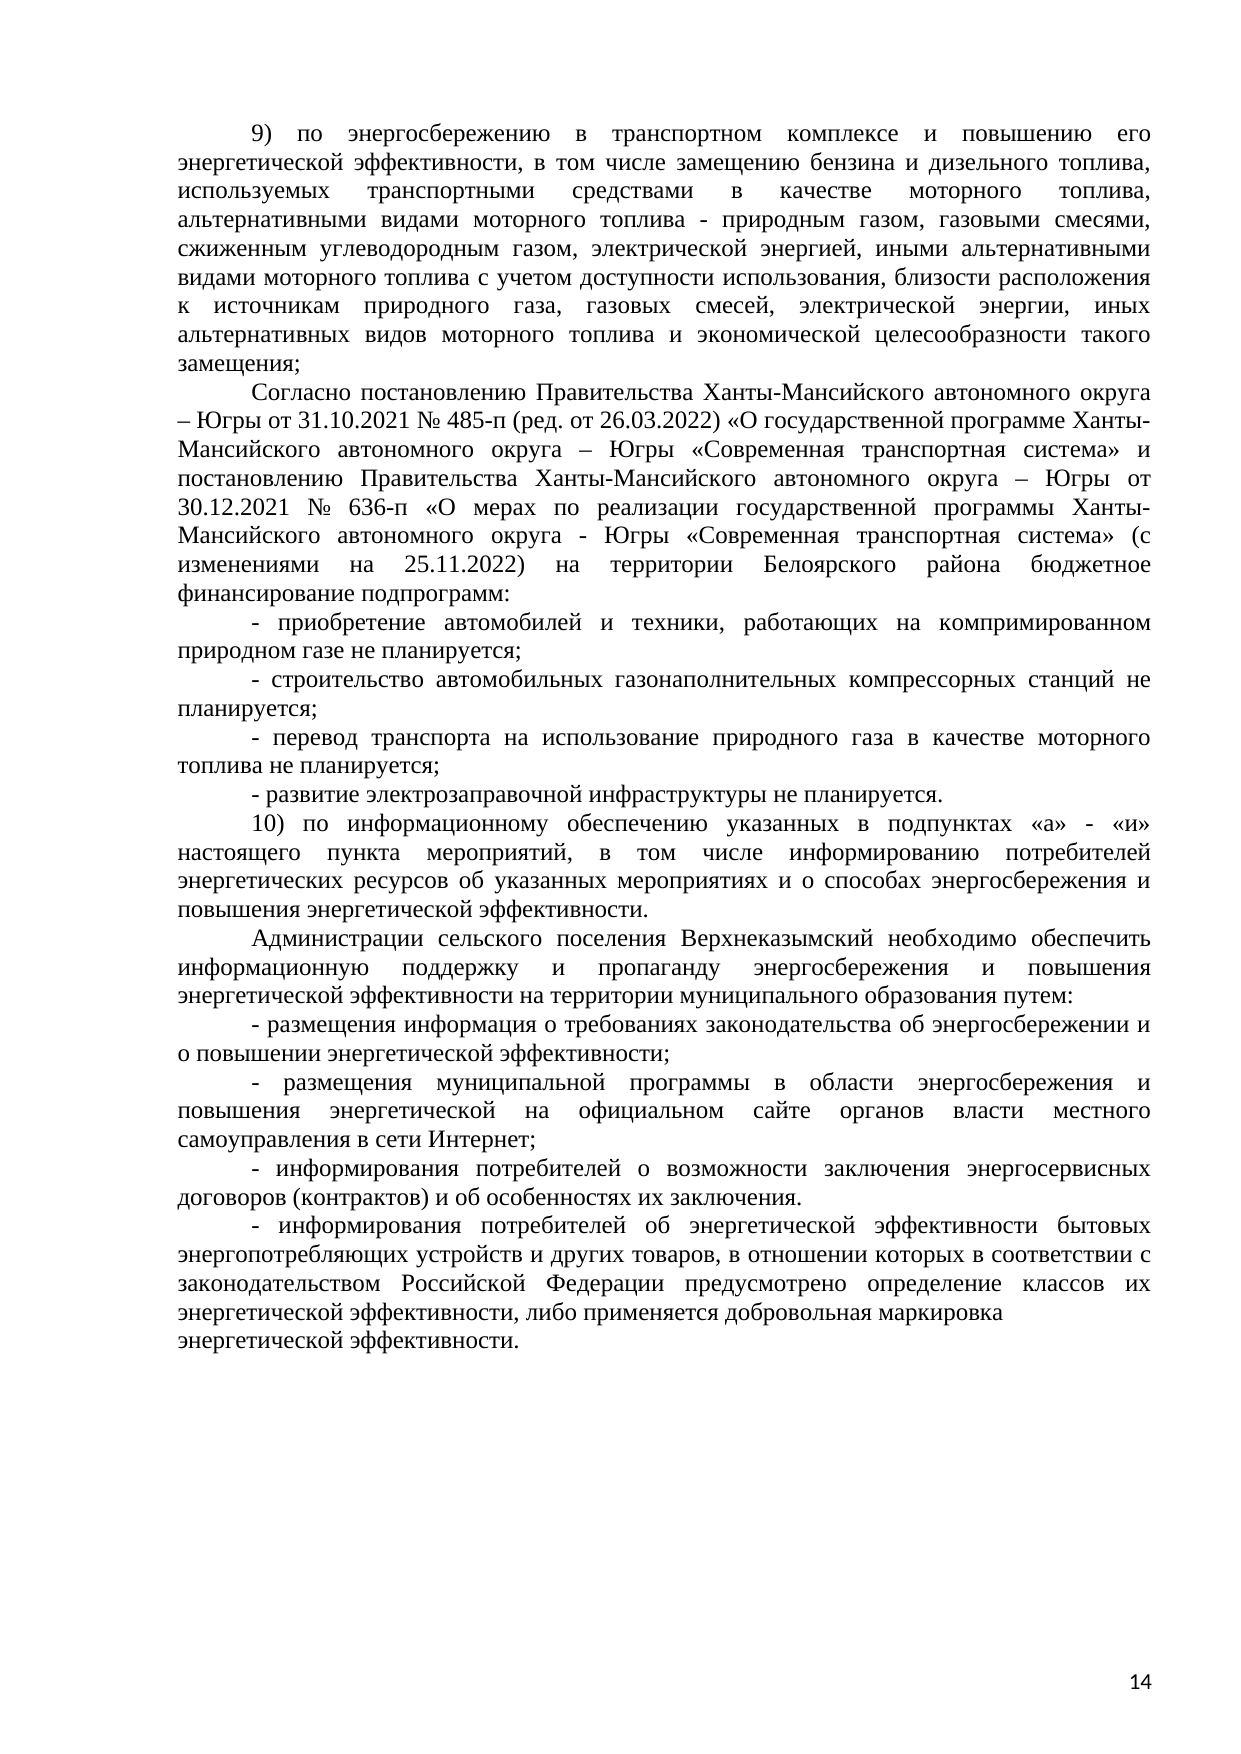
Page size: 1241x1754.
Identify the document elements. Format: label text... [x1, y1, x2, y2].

text - информирования потребителей о возможности заключения энергосервисных договоров (контрактов) и об особенностях их заключения. [177, 1153, 1152, 1211]
text Согласно постановлению Правительства Ханты-Мансийского автономного округа – Югры от 31.10.2021 № 485-п (ред. от 26.03.2022) «О государственной программе Ханты-Мансийского автономного округа – Югры «Современная транспортная система» и постановлению Правительства Ханты-Мансийского автономного округа – Югры от 30.12.2021 № 636-п «О мерах по реализации государственной программы Ханты-Мансийского автономного округа - Югры «Современная транспортная система» (с изменениями на 25.11.2022) на территории Белоярского района бюджетное финансирование подпрограмм: [177, 377, 1152, 607]
text - строительство автомобильных газонаполнительных компрессорных станций не планируется; [177, 664, 1152, 722]
text - приобретение автомобилей и техники, работающих на компримированном природном газе не планируется; [177, 607, 1152, 664]
text 10) по информационному обеспечению указанных в подпунктах «а» - «и» настоящего пункта мероприятий, в том числе информированию потребителей энергетических ресурсов об указанных мероприятиях и о способах энергосбережения и повышения энергетической эффективности. [177, 808, 1152, 923]
text Администрации сельского поселения Верхнеказымский необходимо обеспечить информационную поддержку и пропаганду энергосбережения и повышения энергетической эффективности на территории муниципального образования путем: [177, 923, 1152, 1009]
text 9) по энергосбережению в транспортном комплексе и повышению его энергетической эффективности, в том числе замещению бензина и дизельного топлива, используемых транспортными средствами в качестве моторного топлива, альтернативными видами моторного топлива - природным газом, газовыми смесями, сжиженным углеводородным газом, электрической энергией, иными альтернативными видами моторного топлива с учетом доступности использования, близости расположения к источникам природного газа, газовых смесей, электрической энергии, иных альтернативных видов моторного топлива и экономической целесообразности такого замещения; [177, 118, 1152, 377]
text - развитие электрозаправочной инфраструктуры не планируется. [177, 779, 1152, 808]
text - информирования потребителей об энергетической эффективности бытовых энергопотребляющих устройств и других товаров, в отношении которых в соответствии с законодательством Российской Федерации предусмотрено определение классов их энергетической эффективности, либо применяется добровольная маркировка [177, 1211, 1152, 1326]
text - размещения информация о требованиях законодательства об энергосбережении и о повышении энергетической эффективности; [177, 1009, 1152, 1067]
text энергетической эффективности. [177, 1326, 1152, 1354]
text - размещения муниципальной программы в области энергосбережения и повышения энергетической на официальном сайте органов власти местного самоуправления в сети Интернет; [177, 1067, 1152, 1153]
text - перевод транспорта на использование природного газа в качестве моторного топлива не планируется; [177, 722, 1152, 779]
